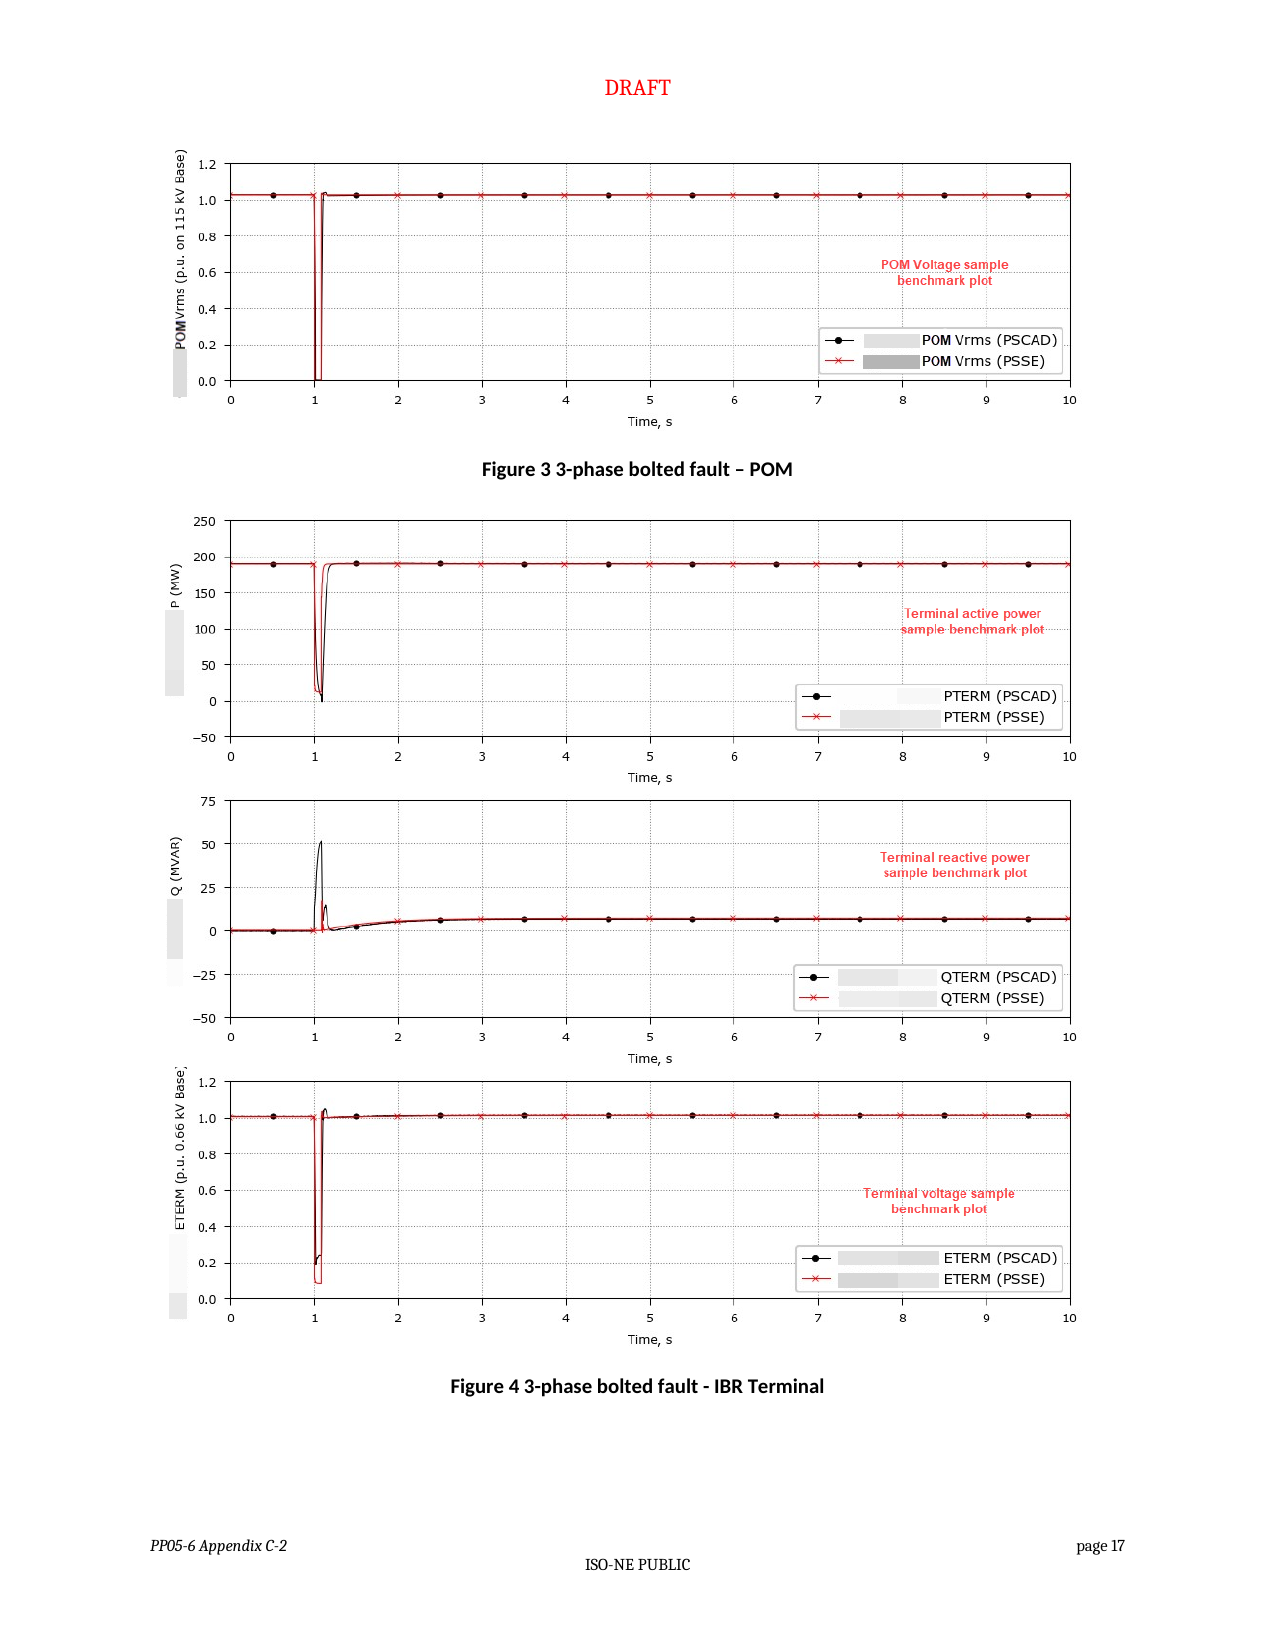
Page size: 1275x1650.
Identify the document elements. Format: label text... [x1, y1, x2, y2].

text Figure 4 3-phase bolted fault - IBR Terminal [150, 1373, 1125, 1399]
picture [150, 506, 1088, 1349]
text Figure 3 3-phase bolted fault – POM [150, 456, 1125, 481]
picture [150, 150, 1088, 431]
